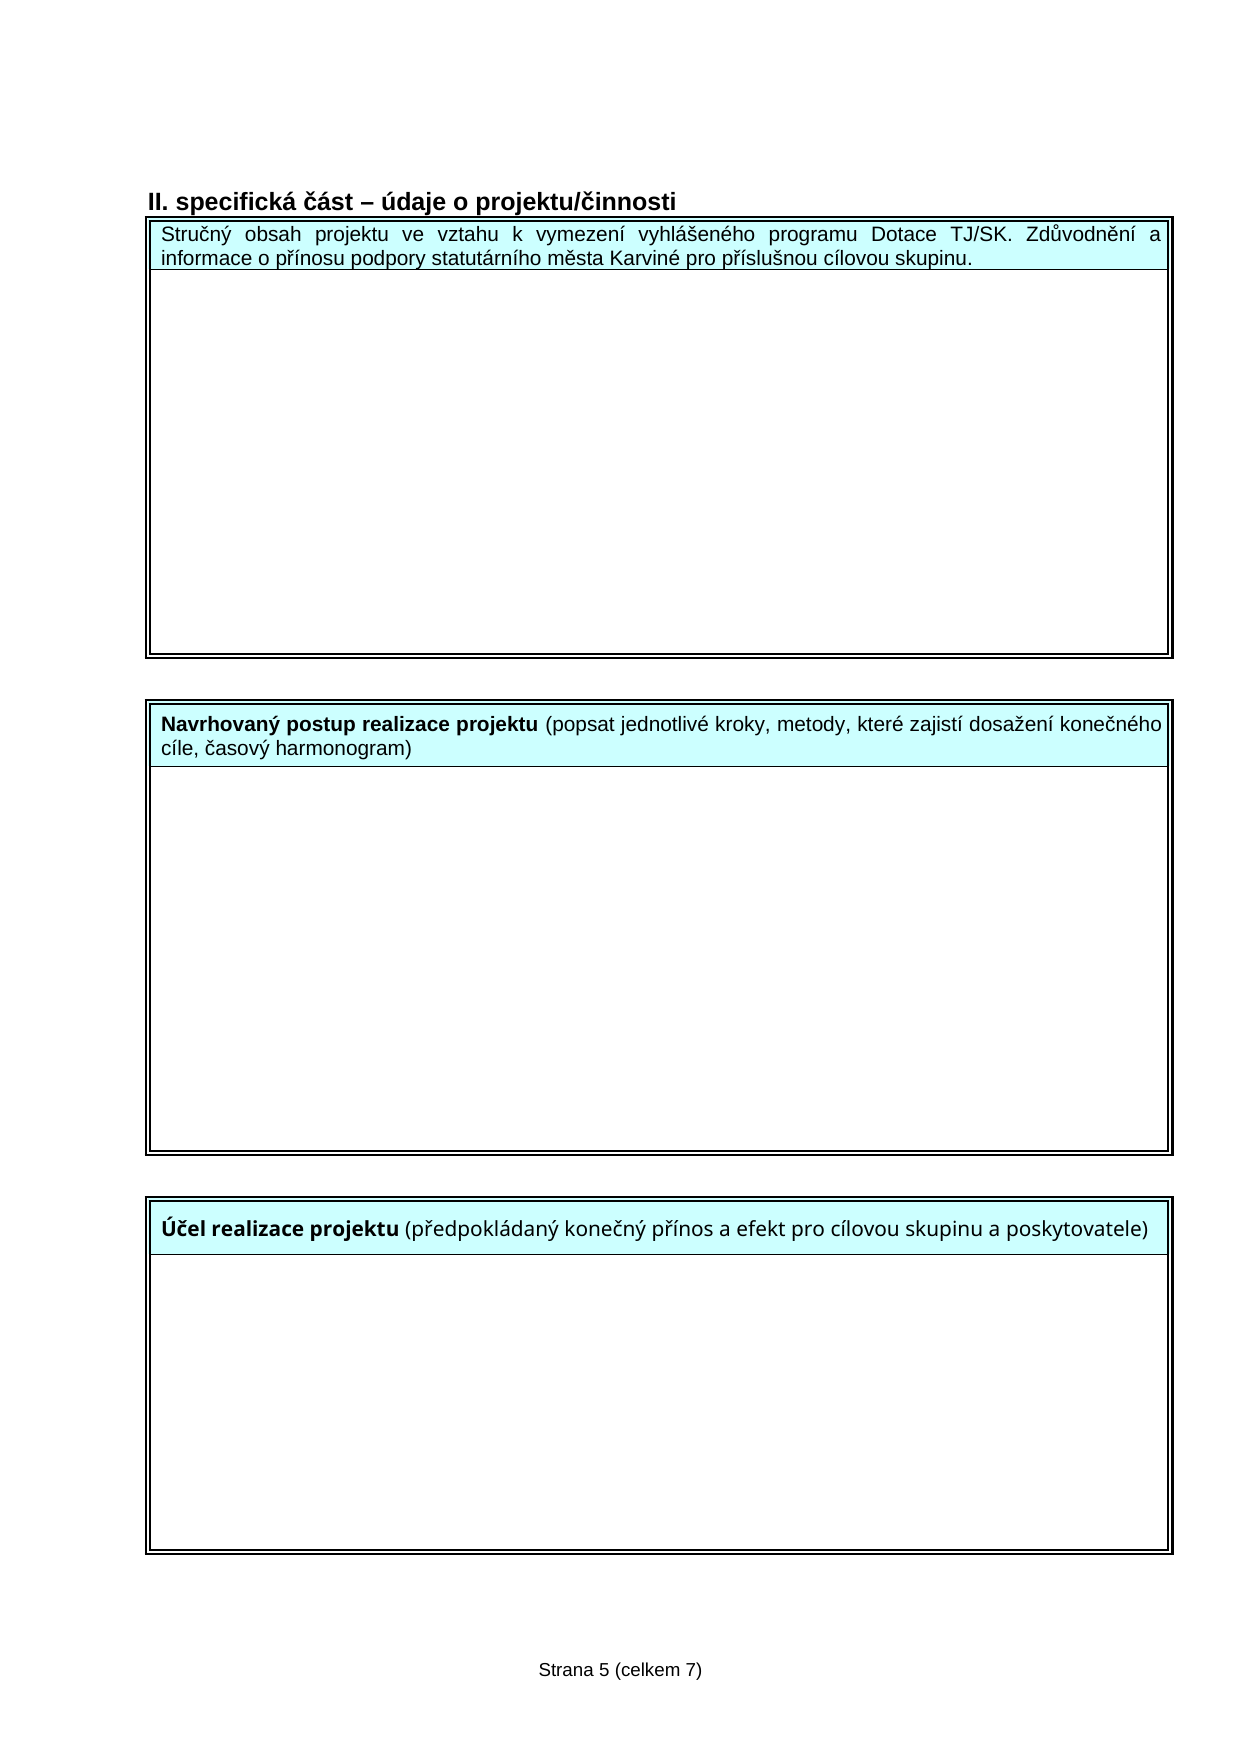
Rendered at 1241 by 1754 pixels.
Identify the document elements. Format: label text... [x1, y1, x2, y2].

table_header Navrhovaný postup realizace projektu (popsat jednotlivé kroky, metody, které zajistí dosažení konečného cíle, časový harmonogram) [151, 705, 1167, 766]
table_header Účel realizace projektu (předpokládaný konečný přínos a efekt pro cílovou skupinu a poskytovatele) [151, 1202, 1167, 1254]
table_cell [151, 767, 1167, 1150]
text II. specifická část – údaje o projektu/činnosti [148, 187, 1093, 216]
table_cell [151, 1255, 1167, 1549]
table_cell [151, 270, 1167, 653]
table_header Stručný obsah projektu ve vztahu k vymezení vyhlášeného programu Dotace TJ/SK. Zdůvodnění a informace o přínosu podpory statutárního města Karviné pro příslušnou cílovou skupinu. [151, 222, 1167, 269]
